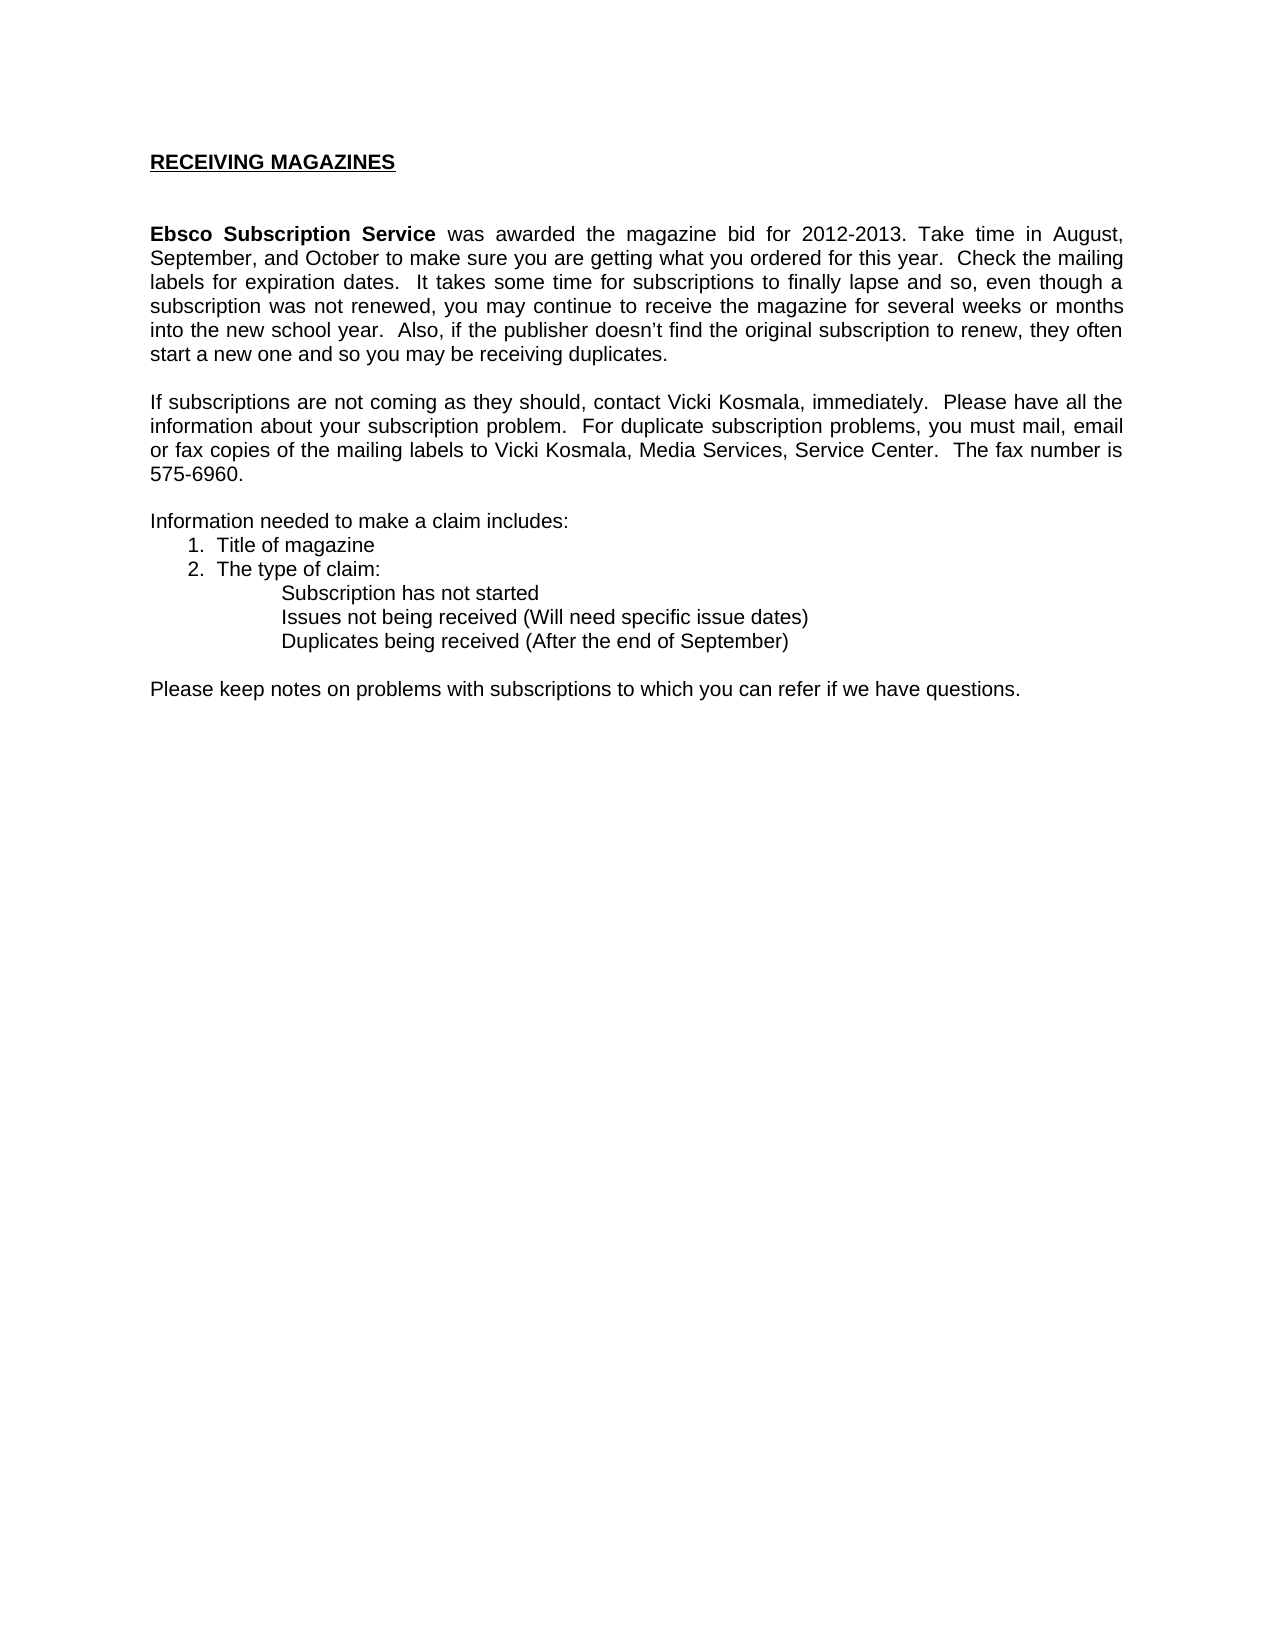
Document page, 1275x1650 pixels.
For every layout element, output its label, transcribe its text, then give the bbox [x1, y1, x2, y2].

text Subscription has not started [150, 581, 1125, 605]
text 2. The type of claim: [150, 557, 1125, 581]
text If subscriptions are not coming as they should, contact Vicki Kosmala, immediately. Please have all the information about your subscription problem. For duplicate subscription problems, you must mail, email or fax copies of the mailing labels to Vicki Kosmala, Media Services, Service Center. The fax number is 575-6960. [150, 389, 1125, 485]
text Information needed to make a claim includes: [150, 509, 1125, 533]
text Please keep notes on problems with subscriptions to which you can refer if we have questions. [150, 677, 1125, 701]
text Issues not being received (Will need specific issue dates) [150, 605, 1125, 629]
text RECEIVING MAGAZINES [150, 150, 1125, 174]
text Duplicates being received (After the end of September) [150, 629, 1125, 653]
text Ebsco Subscription Service was awarded the magazine bid for 2012-2013. Take time in August, September, and October to make sure you are getting what you ordered for this year. Check the mailing labels for expiration dates. It takes some time for subscriptions to finally lapse and so, even though a subscription was not renewed, you may continue to receive the magazine for several weeks or months into the new school year. Also, if the publisher doesn’t find the original subscription to renew, they often start a new one and so you may be receiving duplicates. [150, 222, 1125, 366]
text 1. Title of magazine [150, 533, 1125, 557]
